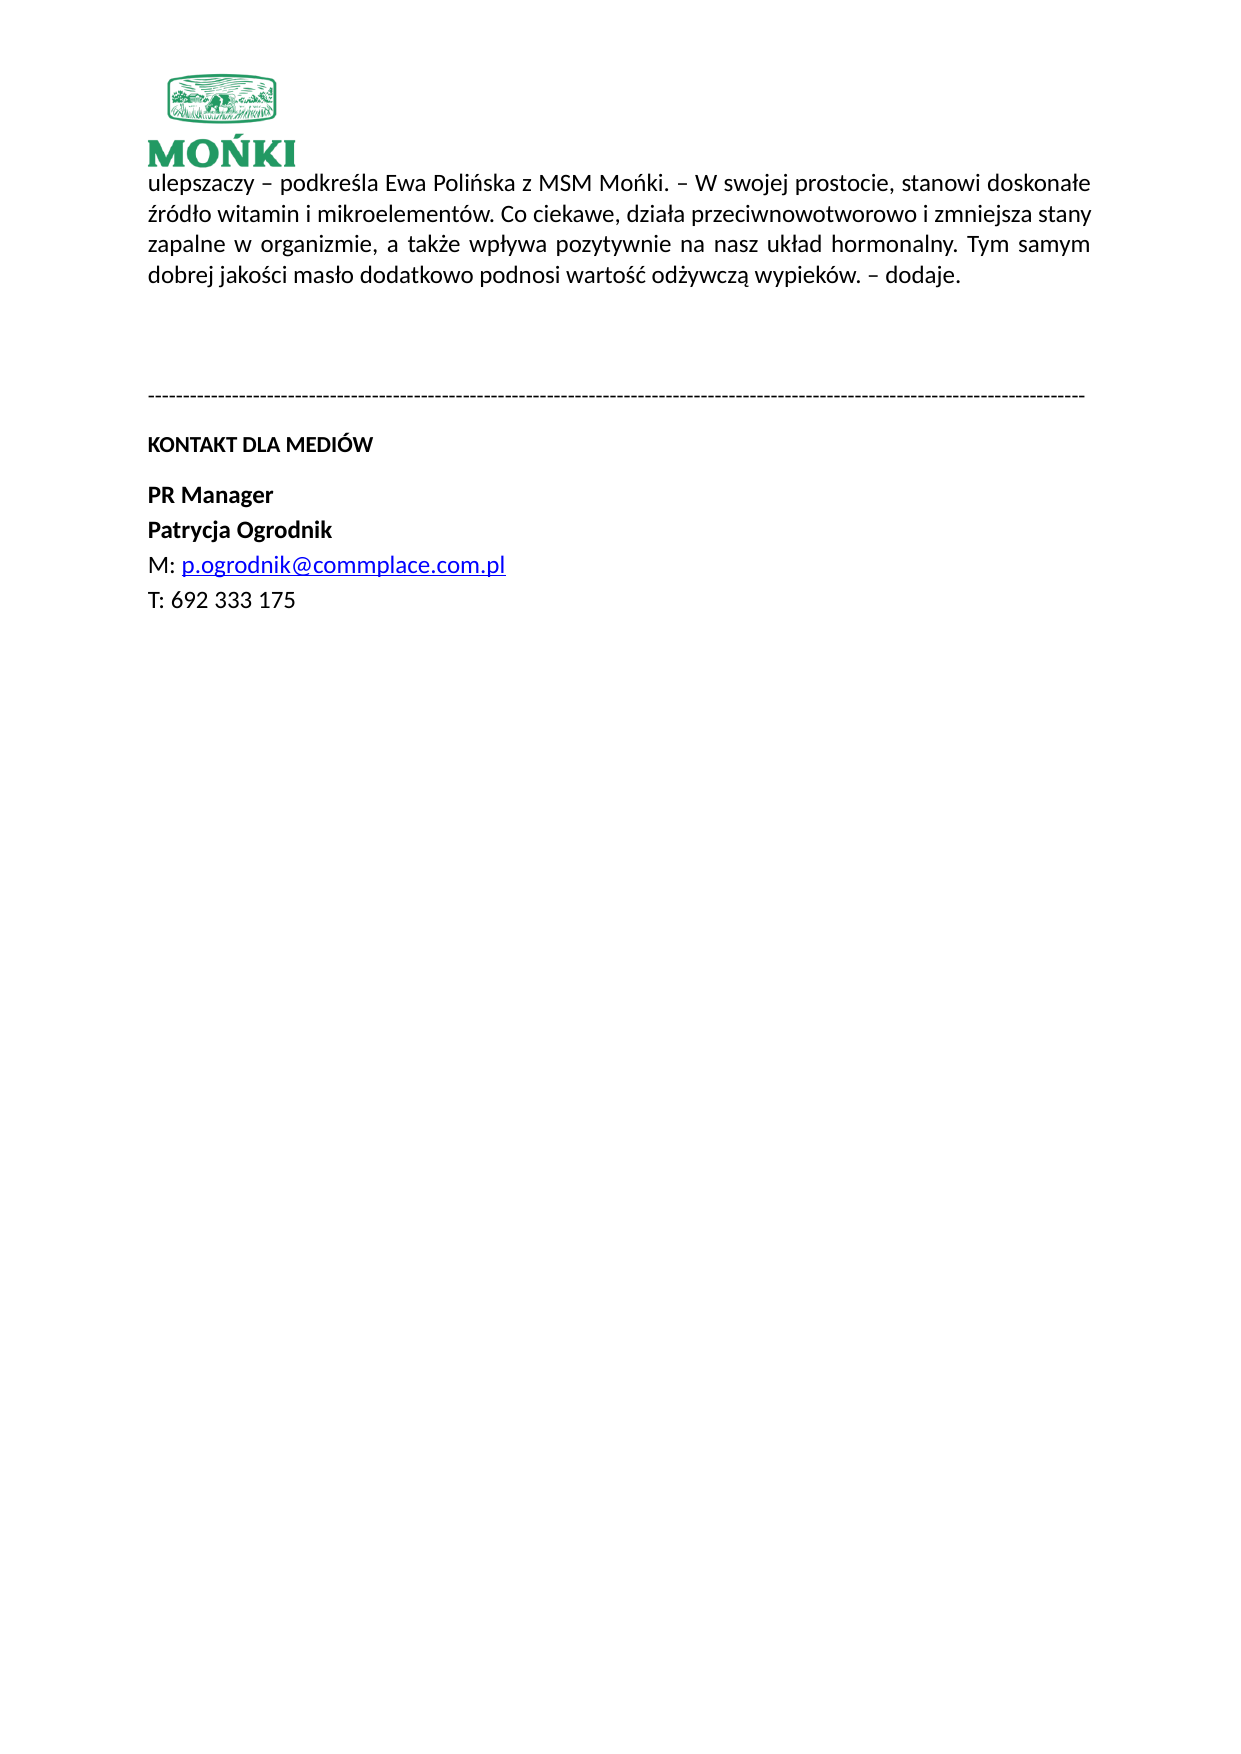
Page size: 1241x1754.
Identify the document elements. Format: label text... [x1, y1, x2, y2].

text T: 692 333 175 [148, 584, 1093, 614]
text PR Manager [148, 479, 1093, 509]
picture [147, 73, 296, 168]
text -------------------------------------------------------------------------------------------------------------------------------------- [148, 381, 1093, 409]
text Patrycja Ogrodnik [148, 514, 1093, 544]
text M: p.ogrodnik@commplace.com.pl [148, 549, 1093, 579]
text KONTAKT DLA MEDIÓW [148, 430, 1093, 458]
